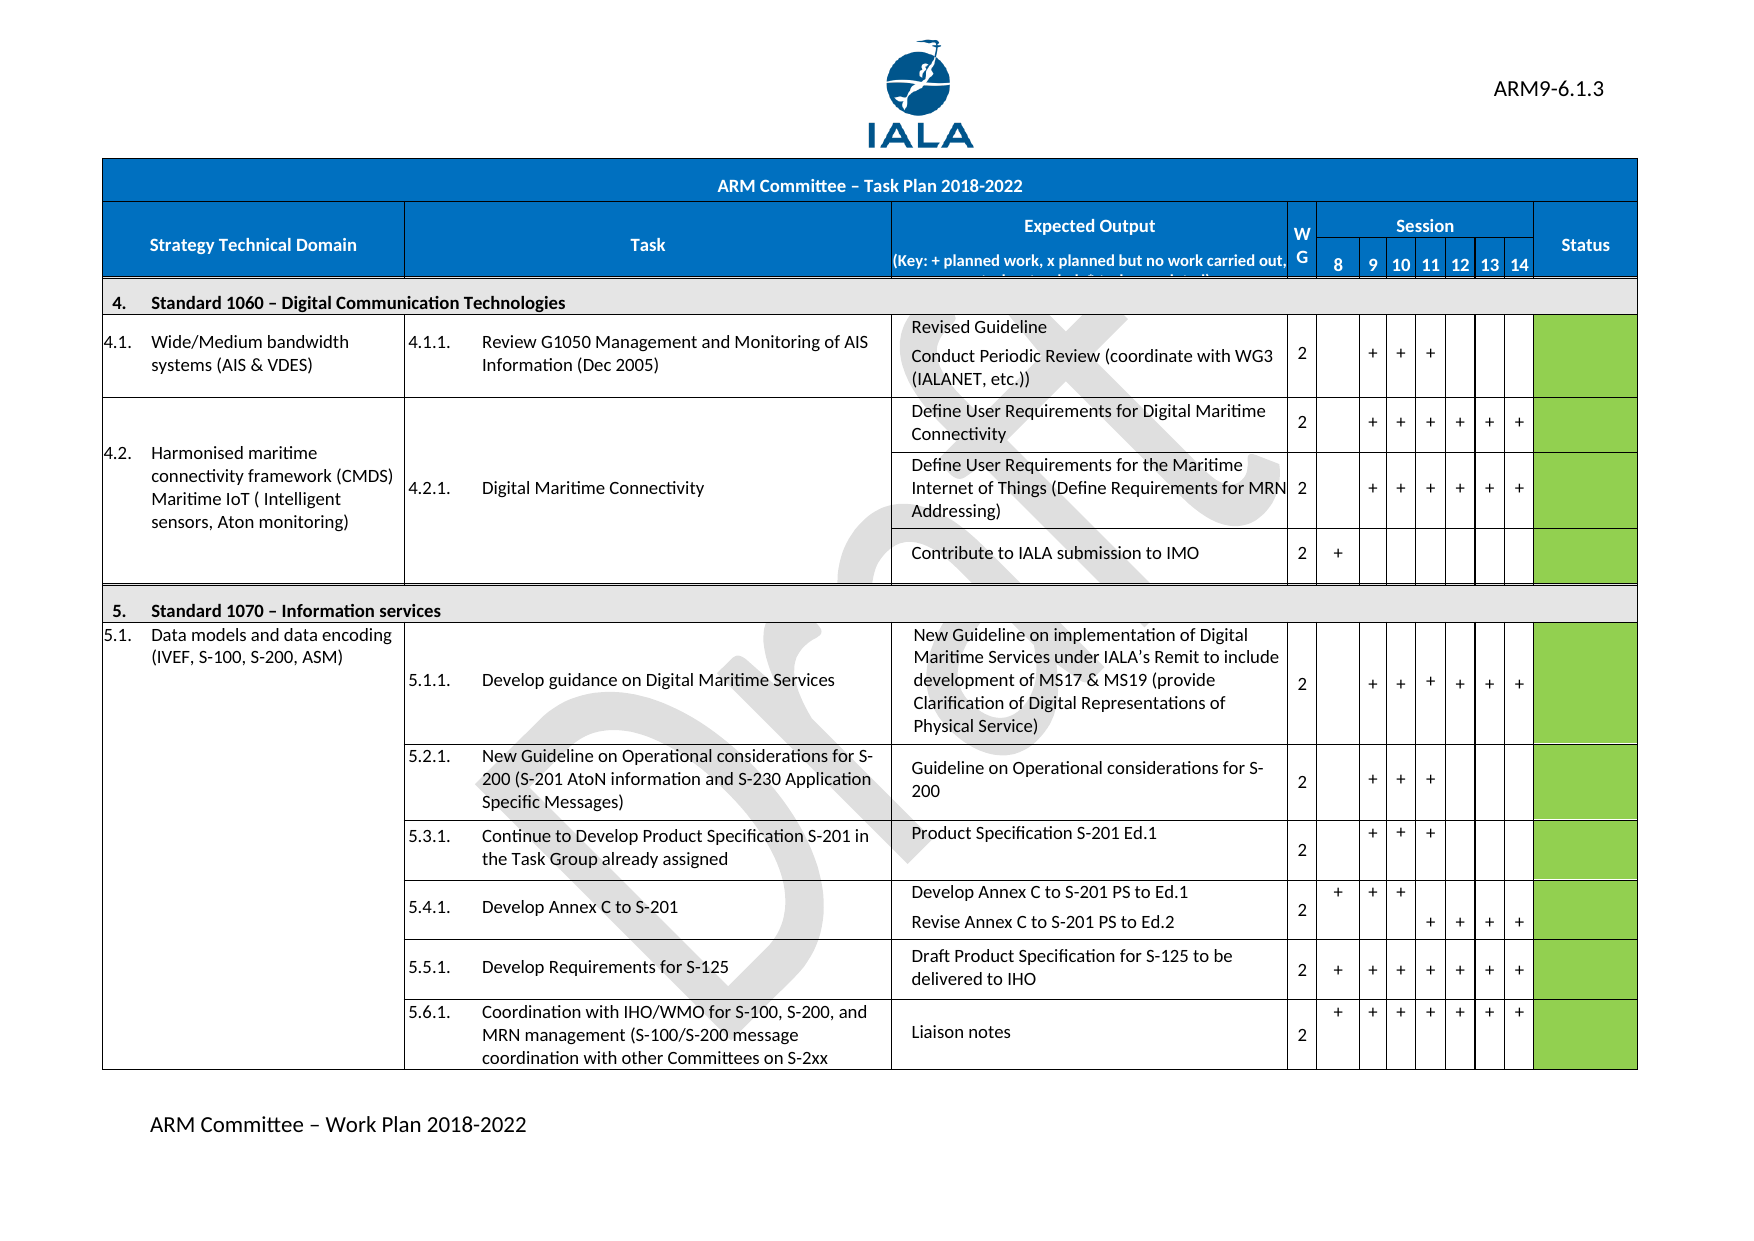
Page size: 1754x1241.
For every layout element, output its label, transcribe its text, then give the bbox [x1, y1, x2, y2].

table_cell [1317, 315, 1359, 397]
table_cell [1476, 315, 1504, 397]
table_cell New Guideline on Operational considerations for S-200 (S-201 AtoN information and S-230 Application Specific Messages) [405, 745, 891, 819]
table_cell + [1387, 453, 1415, 528]
table_cell + [1360, 745, 1386, 819]
table_cell 14 [1505, 238, 1533, 276]
table_cell 2 [1288, 745, 1316, 819]
table_cell Define User Requirements for the Maritime Internet of Things (Define Requirements for MRN Addressing) [892, 453, 1287, 528]
table_cell + [1416, 821, 1445, 879]
table_cell Develop Annex C to S-201 PS to Ed.1 Revise Annex C to S-201 PS to Ed.2 [892, 881, 1287, 939]
table_cell + [1505, 623, 1533, 743]
table_cell + [1476, 398, 1504, 452]
table_cell 2 [1288, 453, 1316, 528]
table_cell + [1505, 940, 1533, 999]
table_cell [1534, 315, 1637, 397]
table_cell Data models and data encoding (IVEF, S-100, S-200, ASM) [103, 623, 404, 1069]
table_cell 12 [1446, 238, 1474, 276]
table_cell + [1476, 453, 1504, 528]
table_cell + [1476, 1000, 1504, 1069]
table_cell + [1476, 940, 1504, 999]
table_cell [1387, 529, 1415, 583]
table_cell + [1446, 1000, 1474, 1069]
table_cell Guideline on Operational considerations for S-200 [892, 745, 1287, 819]
table_cell + [1416, 745, 1445, 819]
table_cell [1534, 1000, 1637, 1069]
table_cell [1446, 821, 1474, 879]
table_cell [1476, 745, 1504, 819]
table_cell + [1505, 453, 1533, 528]
table_cell Status [1534, 202, 1637, 276]
table_cell [1446, 529, 1474, 583]
table_cell Draft Product Specification for S-125 to be delivered to IHO [892, 940, 1287, 999]
table_cell [1534, 453, 1637, 528]
table_cell + [1416, 398, 1445, 452]
table_cell Digital Maritime Connectivity [405, 398, 891, 583]
table_cell 2 [1288, 821, 1316, 879]
table_cell [1317, 623, 1359, 743]
table_cell [1534, 529, 1637, 583]
table_cell [1317, 453, 1359, 528]
table_cell 10 [1387, 238, 1415, 276]
table_cell Continue to Develop Product Specification S-201 in the Task Group already assigned [405, 821, 891, 879]
table_cell Define User Requirements for Digital Maritime Connectivity [892, 398, 1287, 452]
table_cell + [1387, 881, 1415, 939]
table_cell 2 [1288, 1000, 1316, 1069]
table_cell Product Specification S-201 Ed.1 [892, 821, 1287, 879]
table_cell Liaison notes [892, 1000, 1287, 1069]
table_cell Contribute to IALA submission to IMO [892, 529, 1287, 583]
table_cell + [1360, 821, 1386, 879]
table_cell + [1360, 881, 1386, 939]
table_cell [1534, 940, 1637, 999]
table_cell [1416, 529, 1445, 583]
table_cell WG [1288, 202, 1316, 276]
table_cell Strategy Technical Domain [103, 202, 404, 276]
table_cell + [1416, 1000, 1445, 1069]
table_cell + [1505, 1000, 1533, 1069]
table_cell + [1416, 315, 1445, 397]
table_cell 2 [1288, 529, 1316, 583]
table_cell + [1446, 398, 1474, 452]
table_cell [1446, 315, 1474, 397]
table_cell [1534, 745, 1637, 819]
table_cell [1505, 821, 1533, 879]
table_cell [1534, 821, 1637, 879]
table_cell + [1387, 315, 1415, 397]
table_cell [1317, 398, 1359, 452]
table_cell + [1387, 623, 1415, 743]
table_cell [1534, 398, 1637, 452]
table_cell Harmonised maritime connectivity framework (CMDS) Maritime IoT ( Intelligent sensors, Aton monitoring) [103, 398, 404, 583]
table_cell + [1317, 529, 1359, 583]
table_cell [1505, 315, 1533, 397]
table_cell 9 [1360, 238, 1386, 276]
table_cell + [1416, 453, 1445, 528]
table_cell + [1360, 1000, 1386, 1069]
table_cell 2 [1288, 940, 1316, 999]
table_cell Develop Annex C to S-201 [405, 881, 891, 939]
table_cell + [1446, 881, 1474, 939]
table_cell [1505, 529, 1533, 583]
table_cell + [1446, 623, 1474, 743]
table_cell 2 [1288, 881, 1316, 939]
table_cell + [1360, 940, 1386, 999]
table_cell 2 [1288, 315, 1316, 397]
table_cell + [1360, 398, 1386, 452]
table_cell + [1317, 1000, 1359, 1069]
table_cell Coordination with IHO/WMO for S-100, S-200, and MRN management (S-100/S-200 message coordination with other Committees on S-2xx development) [405, 1000, 891, 1069]
table_cell Wide/Medium bandwidth systems (AIS & VDES) [103, 315, 404, 397]
table_cell 2 [1288, 398, 1316, 452]
table_cell Expected Output (Key: + planned work, x planned but no work carried out, > task extended, * task completed) [892, 202, 1287, 276]
table_cell [1317, 821, 1359, 879]
table_cell + [1416, 623, 1445, 743]
table_cell + [1387, 745, 1415, 819]
table_cell + [1360, 623, 1386, 743]
table_cell Review G1050 Management and Monitoring of AIS Information (Dec 2005) [405, 315, 891, 397]
table_cell New Guideline on implementation of Digital Maritime Services under IALA’s Remit to include development of MS17 & MS19 (provide Clarification of Digital Representations of Physical Service) [892, 623, 1287, 743]
table_cell + [1416, 881, 1445, 939]
table_cell [1317, 745, 1359, 819]
table_cell + [1505, 398, 1533, 452]
table_cell [1476, 821, 1504, 879]
picture [844, 27, 992, 158]
table_cell + [1476, 881, 1504, 939]
table_cell + [1476, 623, 1504, 743]
table_cell + [1317, 881, 1359, 939]
table_cell + [1387, 821, 1415, 879]
table_cell 11 [1416, 238, 1445, 276]
table_cell + [1360, 315, 1386, 397]
table_cell [1446, 745, 1474, 819]
table_cell [1534, 623, 1637, 743]
table_cell + [1416, 940, 1445, 999]
table_cell Develop guidance on Digital Maritime Services [405, 623, 891, 743]
table_cell Session [1317, 202, 1533, 237]
table_cell + [1387, 940, 1415, 999]
table_cell Task [405, 202, 891, 276]
table_cell + [1446, 453, 1474, 528]
table_cell + [1360, 453, 1386, 528]
table_cell Revised Guideline Conduct Periodic Review (coordinate with WG3 (IALANET, etc.)) [892, 315, 1287, 397]
table_cell + [1317, 940, 1359, 999]
table_cell + [1505, 881, 1533, 939]
table_cell [1505, 745, 1533, 819]
table_header ARM Committee – Task Plan 2018-2022 [103, 159, 1637, 201]
table_cell + [1446, 940, 1474, 999]
table_cell [1360, 529, 1386, 583]
table_cell + [1387, 398, 1415, 452]
table_cell [1476, 529, 1504, 583]
table_cell [1534, 881, 1637, 939]
table_cell Standard 1070 – Information services [103, 586, 1637, 622]
table_cell 2 [1288, 623, 1316, 743]
table_cell + [1387, 1000, 1415, 1069]
table_cell 8 [1317, 238, 1359, 276]
table_cell Standard 1060 – Digital Communication Technologies [103, 279, 1637, 314]
table_cell 13 [1476, 238, 1504, 276]
table_cell Develop Requirements for S-125 [405, 940, 891, 999]
